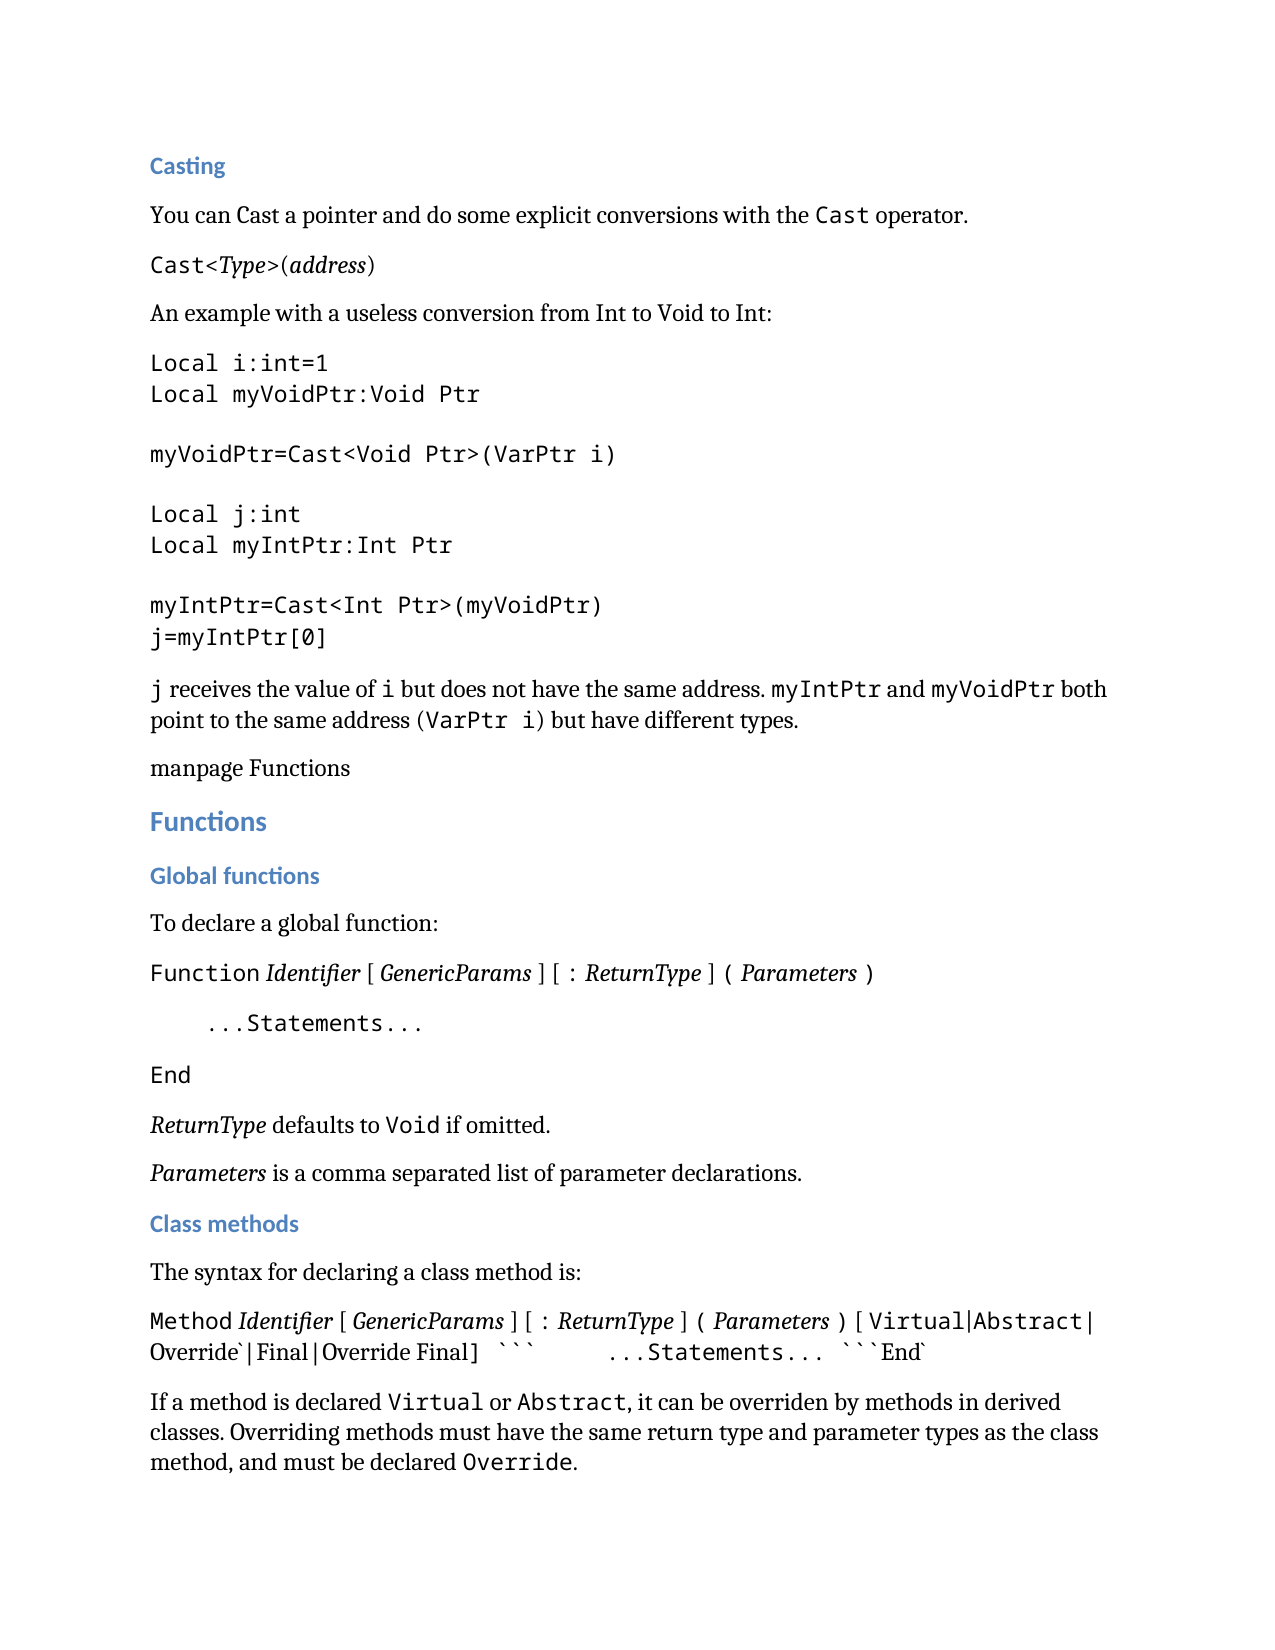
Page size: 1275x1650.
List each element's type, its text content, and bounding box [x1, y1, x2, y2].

text ...Statements... [150, 1007, 1125, 1038]
text ReturnType defaults to Void if omitted. [150, 1109, 1125, 1140]
subtitle Casting [150, 150, 1125, 181]
subtitle Global functions [150, 860, 1125, 890]
text j receives the value of i but does not have the same address. myIntPtr and myVoidPtr both point to the same address (VarPtr i) but have different types. [150, 673, 1125, 735]
subtitle Functions [150, 803, 1125, 839]
text Parameters is a comma separated list of parameter declarations. [150, 1159, 1125, 1187]
text To declare a global function: [150, 909, 1125, 938]
text manpage Functions [150, 754, 1125, 783]
text If a method is declared Virtual or Abstract, it can be overriden by methods in derived classes. Overriding methods must have the same return type and parameter types as the class method, and must be declared Override. [150, 1386, 1125, 1478]
text Method Identifier [ GenericParams ] [ : ReturnType ] ( Parameters ) [ Virtual|Abstract|Override`|Final|Override Final] ``` ...Statements... ```End` [150, 1305, 1125, 1368]
text End [150, 1059, 1125, 1090]
text Local i:int=1 Local myVoidPtr:Void Ptr myVoidPtr=Cast<Void Ptr>(VarPtr i) Local j:int Local myIntPtr:Int Ptr myIntPtr=Cast<Int Ptr>(myVoidPtr) j=myIntPtr[0] [150, 347, 1125, 652]
text Cast<Type>(address) [150, 249, 1125, 281]
text You can Cast a pointer and do some explicit conversions with the Cast operator. [150, 199, 1125, 231]
text An example with a useless conversion from Int to Void to Int: [150, 299, 1125, 328]
subtitle Class methods [150, 1208, 1125, 1239]
text Function Identifier [ GenericParams ] [ : ReturnType ] ( Parameters ) [150, 957, 1125, 988]
text The syntax for declaring a class method is: [150, 1258, 1125, 1286]
